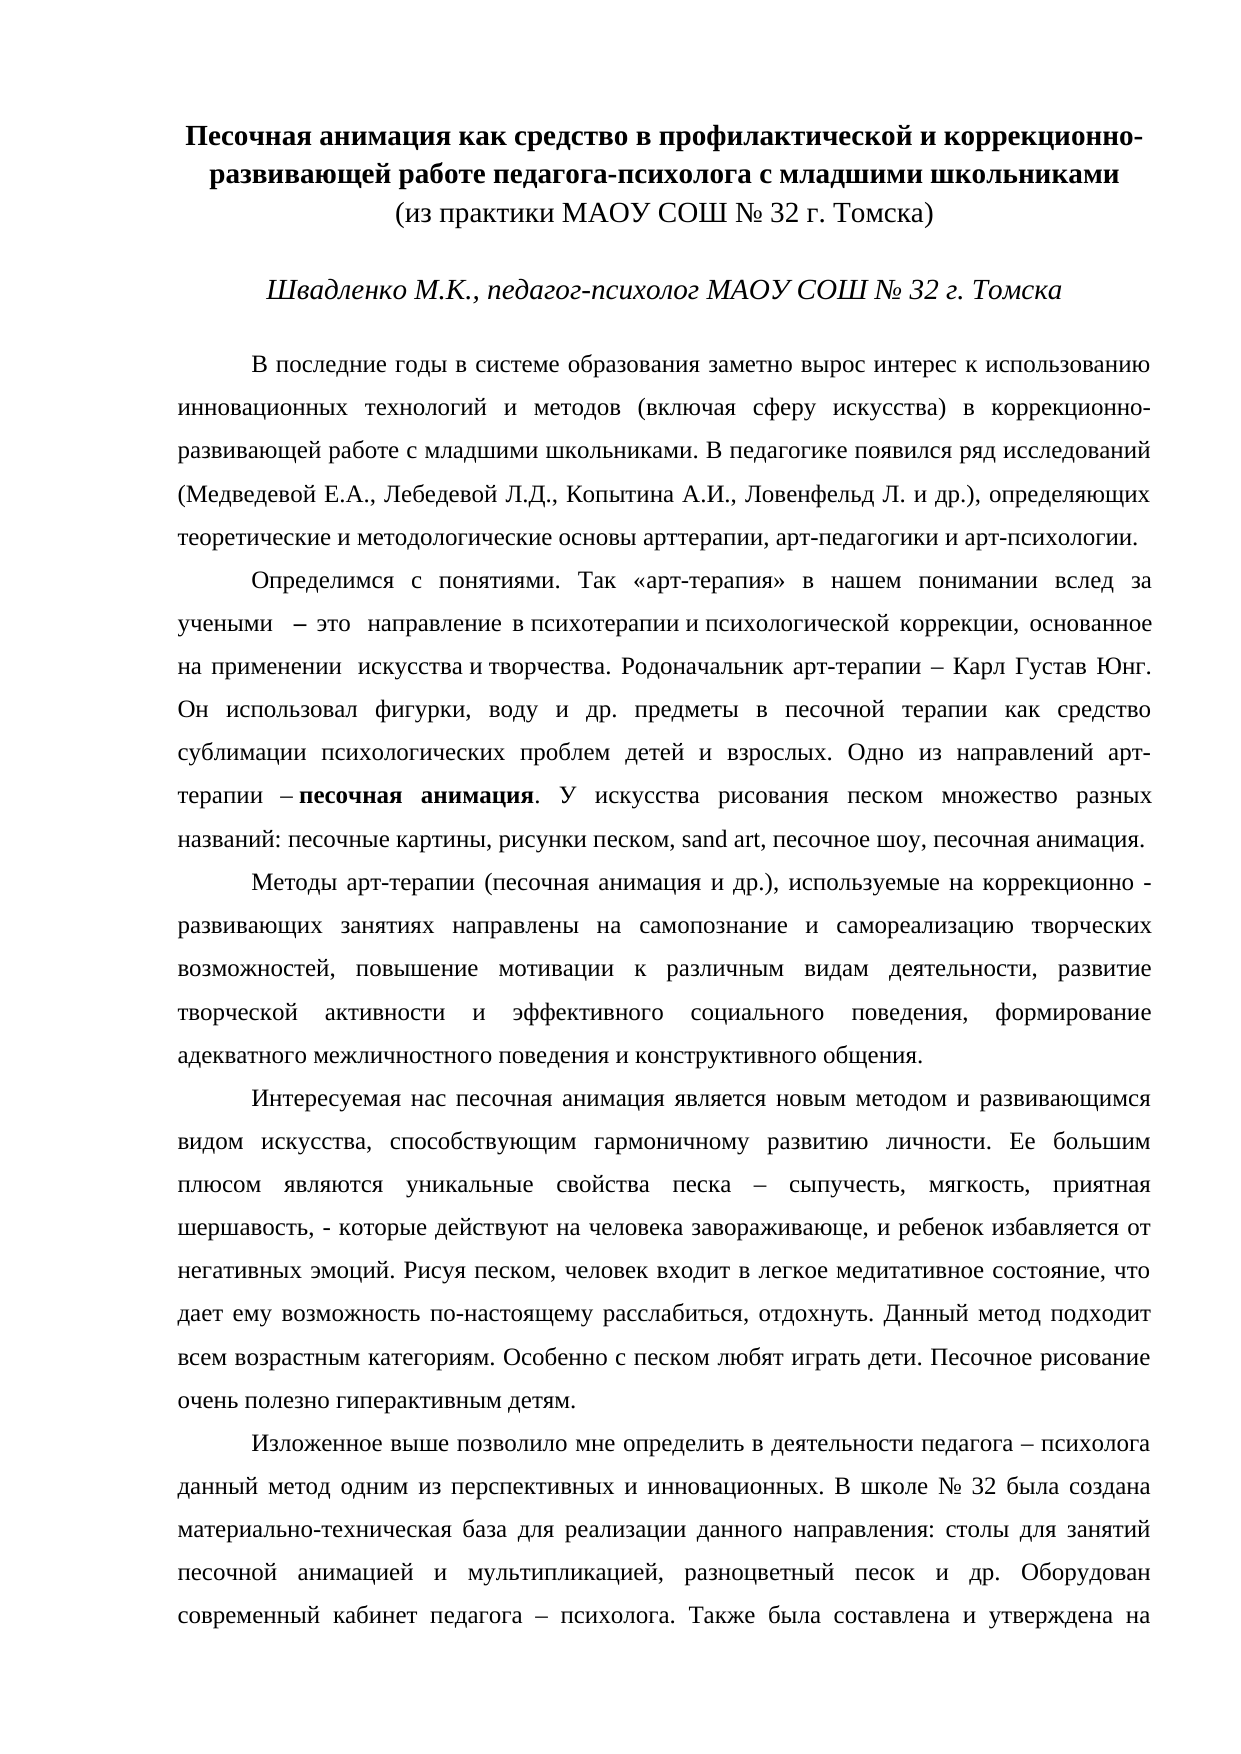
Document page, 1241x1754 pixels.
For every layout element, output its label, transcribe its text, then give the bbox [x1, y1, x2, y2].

text В последние годы в системе образования заметно вырос интерес к использованию инновационных технологий и методов (включая сферу искусства) в коррекционно-развивающей работе с младшими школьниками. В педагогике появился ряд исследований (Медведевой Е.А., Лебедевой Л.Д., Копытина А.И., Ловенфельд Л. и др.), определяющих теоретические и методологические основы арттерапии, арт-педагогики и арт-психологии. [177, 349, 1152, 551]
text (из практики МАОУ СОШ № 32 г. Томска) [177, 195, 1152, 229]
text Определимся с понятиями. Так «арт-терапия» в нашем понимании вслед за учеными – это направление в психотерапии и психологической коррекции, основанное на применении искусства и творчества. Родоначальник арт-терапии – Карл Густав Юнг. Он использовал фигурки, воду и др. предметы в песочной терапии как средство сублимации психологических проблем детей и взрослых. Одно из направлений арт-терапии – песочная анимация. У искусства рисования песком множество разных названий: песочные картины, рисунки песком, sand art, песочное шоу, песочная анимация. [177, 565, 1152, 853]
text Интересуемая нас песочная анимация является новым методом и развивающимся видом искусства, способствующим гармоничному развитию личности. Ее большим плюсом являются уникальные свойства песка – сыпучесть, мягкость, приятная шершавость, - которые действуют на человека завораживающе, и ребенок избавляется от негативных эмоций. Рисуя песком, человек входит в легкое медитативное состояние, что дает ему возможность по-настоящему расслабиться, отдохнуть. Данный метод подходит всем возрастным категориям. Особенно с песком любят играть дети. Песочное рисование очень полезно гиперактивным детям. [177, 1083, 1152, 1413]
text Швадленко М.К., педагог-психолог МАОУ СОШ № 32 г. Томска [177, 272, 1152, 306]
text Песочная анимация как средство в профилактической и коррекционно-развивающей работе педагога-психолога с младшими школьниками [177, 118, 1152, 190]
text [177, 1428, 1152, 1629]
text Методы арт-терапии (песочная анимация и др.), используемые на коррекционно - развивающих занятиях направлены на самопознание и самореализацию творческих возможностей, повышение мотивации к различным видам деятельности, развитие творческой активности и эффективного социального поведения, формирование адекватного межличностного поведения и конструктивного общения. [177, 867, 1152, 1068]
